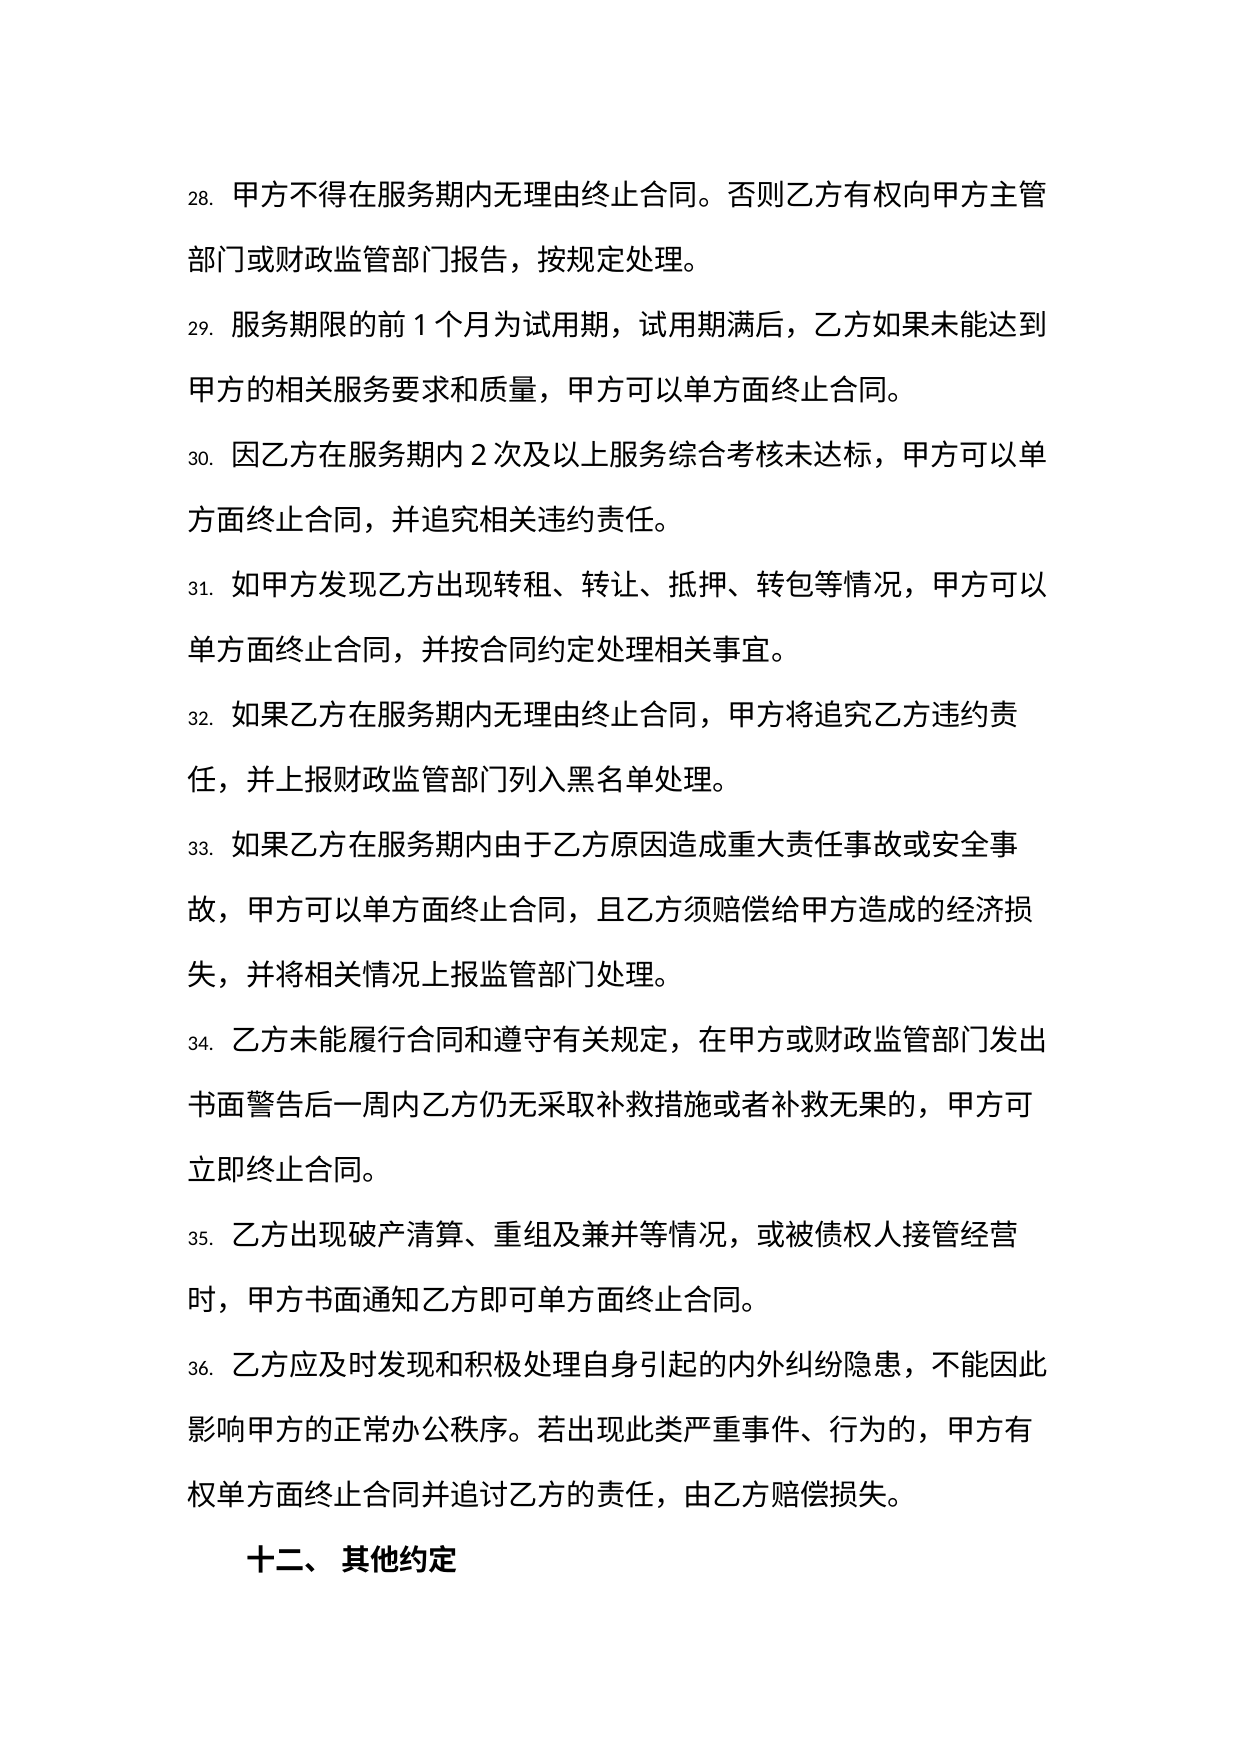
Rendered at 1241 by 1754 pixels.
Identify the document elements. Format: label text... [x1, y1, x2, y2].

list 因乙方在服务期内2次及以上服务综合考核未达标，甲方可以单方面终止合同，并追究相关违约责任。 [187, 422, 1053, 552]
list 乙方应及时发现和积极处理自身引起的内外纠纷隐患，不能因此影响甲方的正常办公秩序。若出现此类严重事件、行为的，甲方有权单方面终止合同并追讨乙方的责任，由乙方赔偿损失。 [187, 1332, 1053, 1527]
list 乙方未能履行合同和遵守有关规定，在甲方或财政监管部门发出书面警告后一周内乙方仍无采取补救措施或者补救无果的，甲方可立即终止合同。 [187, 1007, 1053, 1202]
list 服务期限的前1个月为试用期，试用期满后，乙方如果未能达到甲方的相关服务要求和质量，甲方可以单方面终止合同。 [187, 292, 1053, 422]
list 如甲方发现乙方出现转租、转让、抵押、转包等情况，甲方可以单方面终止合同，并按合同约定处理相关事宜。 [187, 552, 1053, 682]
list 乙方出现破产清算、重组及兼并等情况，或被债权人接管经营时，甲方书面通知乙方即可单方面终止合同。 [187, 1202, 1053, 1332]
text 十二、 其他约定 [187, 1527, 1053, 1592]
list 如果乙方在服务期内无理由终止合同，甲方将追究乙方违约责任，并上报财政监管部门列入黑名单处理。 [187, 682, 1053, 812]
list 甲方不得在服务期内无理由终止合同。否则乙方有权向甲方主管部门或财政监管部门报告，按规定处理。 [187, 162, 1053, 292]
list 如果乙方在服务期内由于乙方原因造成重大责任事故或安全事故，甲方可以单方面终止合同，且乙方须赔偿给甲方造成的经济损失，并将相关情况上报监管部门处理。 [187, 812, 1053, 1007]
